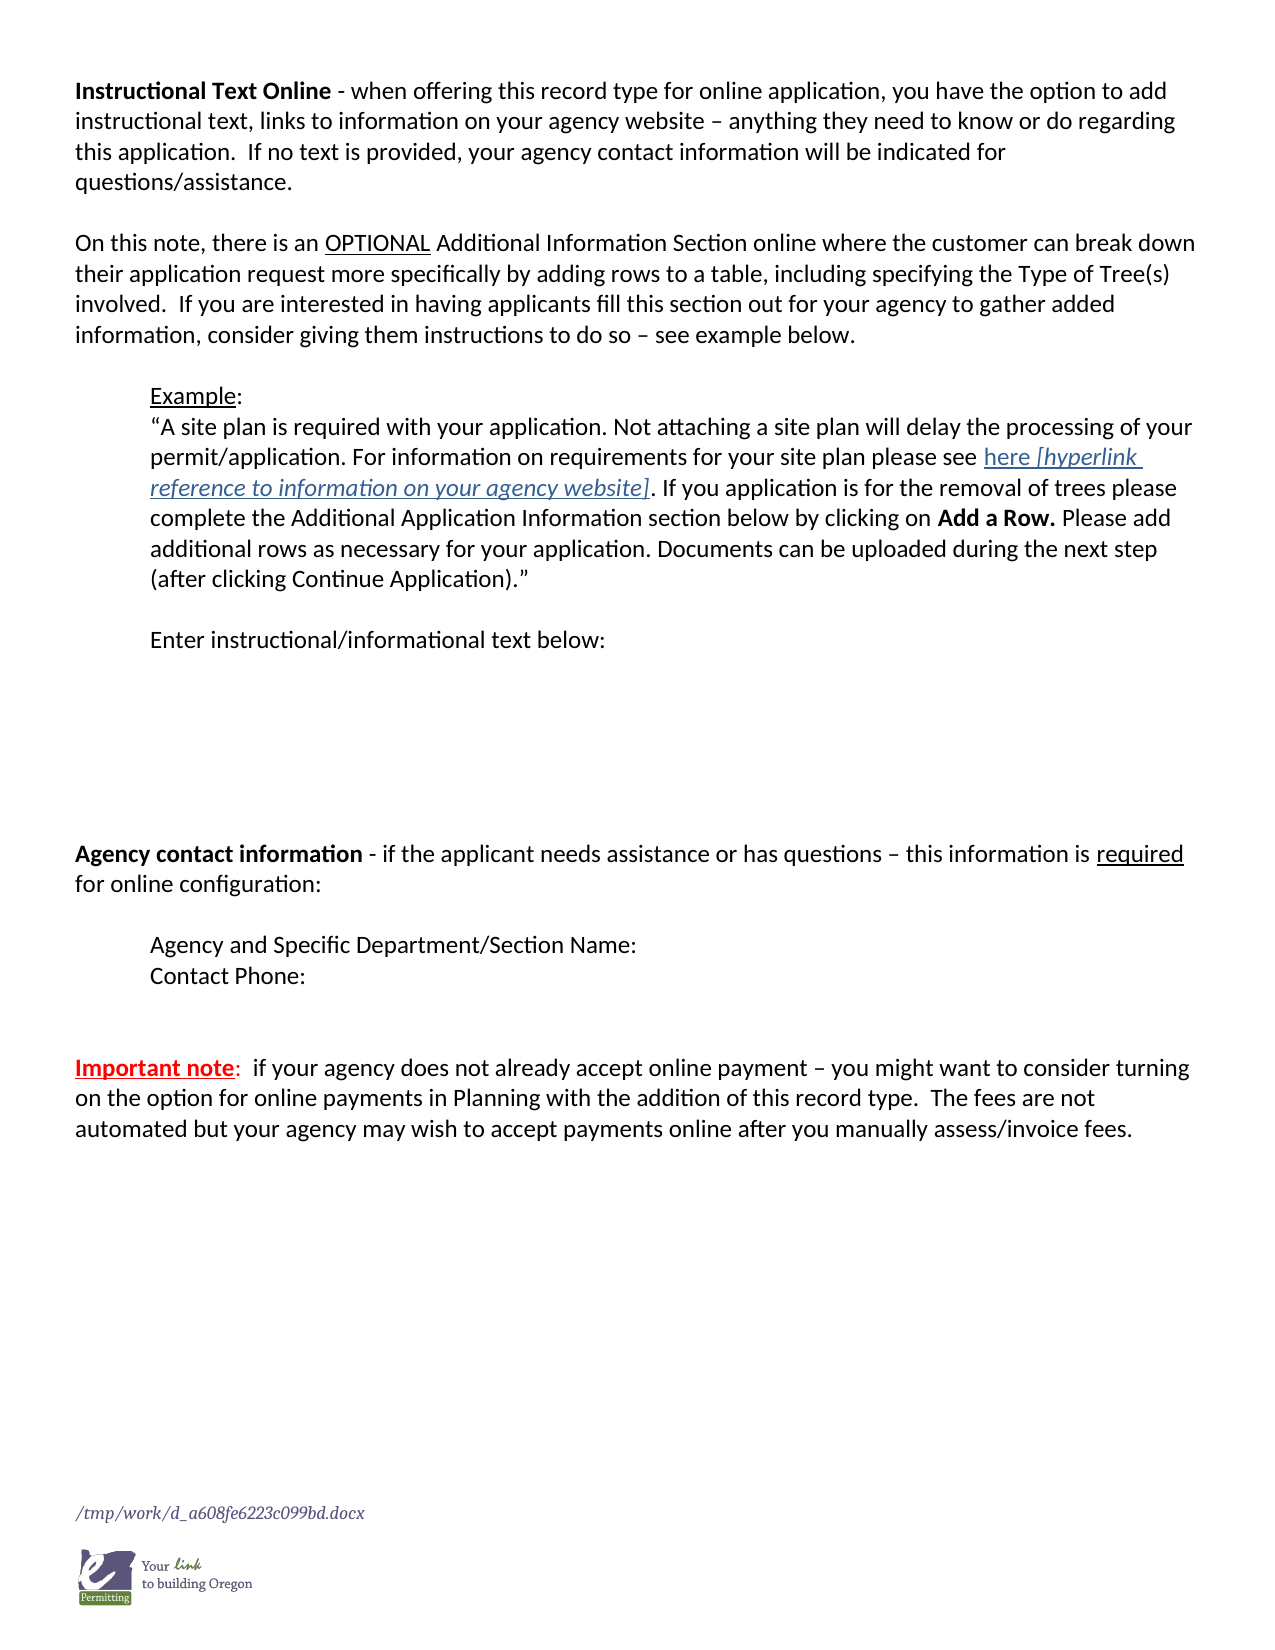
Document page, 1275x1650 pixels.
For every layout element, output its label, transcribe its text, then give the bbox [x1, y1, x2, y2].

text On this note, there is an OPTIONAL Additional Information Section online where the customer can break down their application request more specifically by adding rows to a table, including specifying the Type of Tree(s) involved. If you are interested in having applicants fill this section out for your agency to gather added information, consider giving them instructions to do so – see example below. [75, 228, 1200, 350]
text Instructional Text Online - when offering this record type for online application, you have the option to add instructional text, links to information on your agency website – anything they need to know or do regarding this application. If no text is provided, your agency contact information will be indicated for questions/assistance. [75, 75, 1200, 197]
list Enter instructional/informational text below: [150, 624, 1200, 655]
list Example: [150, 380, 1200, 411]
list Agency contact information - if the applicant needs assistance or has questions – this information is required for online configuration: [75, 838, 1200, 899]
text Contact Phone: [75, 960, 1200, 991]
list “A site plan is required with your application. Not attaching a site plan will delay the processing of your permit/application. For information on requirements for your site plan please see here [hyperlink reference to information on your agency website]. If you application is for the removal of trees please complete the Additional Application Information section below by clicking on Add a Row. Please add additional rows as necessary for your application. Documents can be uploaded during the next step (after clicking Continue Application).” [150, 411, 1200, 594]
picture [75, 1545, 257, 1607]
text Important note: if your agency does not already accept online payment – you might want to consider turning on the option for online payments in Planning with the addition of this record type. The fees are not automated but your agency may wish to accept payments online after you manually assess/invoice fees. [75, 1052, 1200, 1143]
text Agency and Specific Department/Section Name: [75, 929, 1200, 960]
